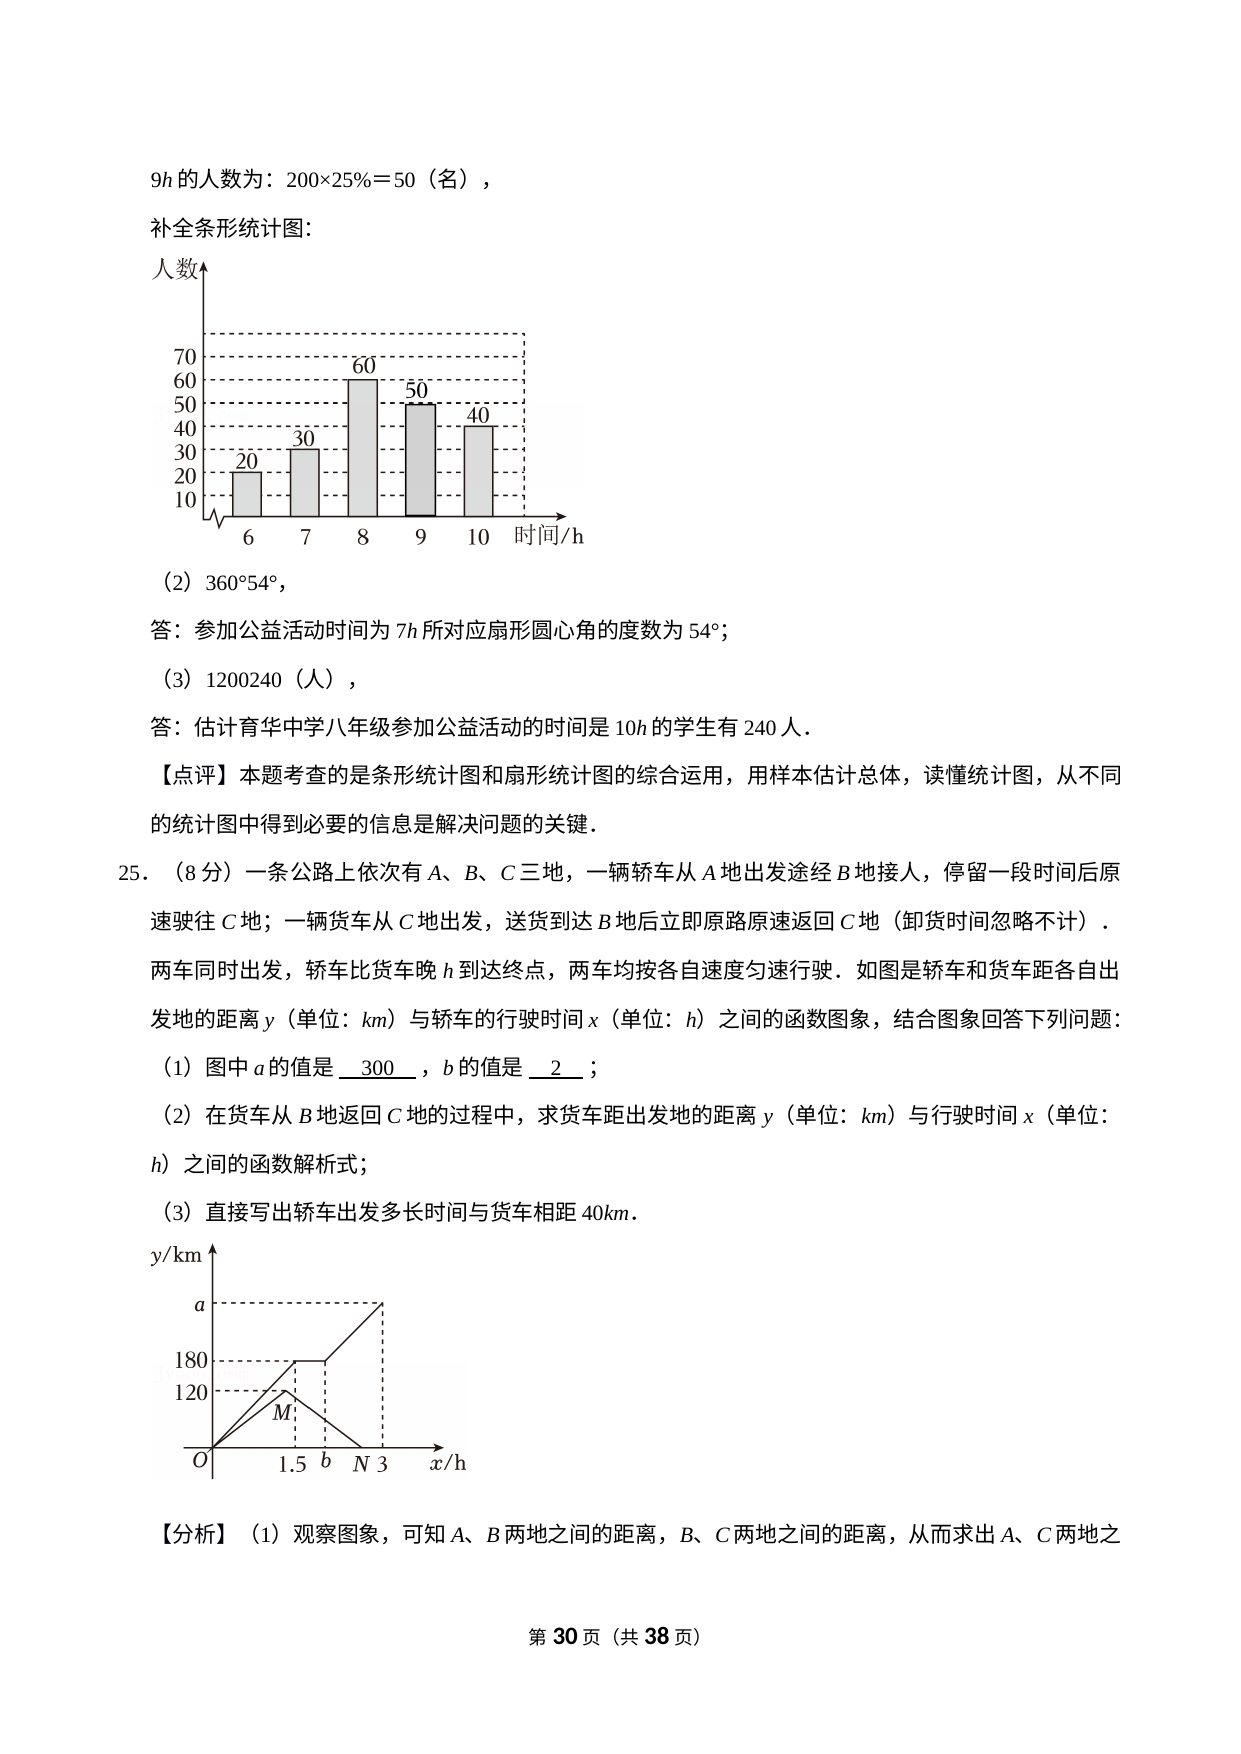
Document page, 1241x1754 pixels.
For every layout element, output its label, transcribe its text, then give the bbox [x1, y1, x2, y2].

text 答：参加公益活动时间为7h所对应扇形圆心角的度数为54°； [151, 613, 1122, 645]
text 答：估计育华中学八年级参加公益活动的时间是10h的学生有240人． [151, 709, 1122, 742]
text 25．（8分）一条公路上依次有A、B、C三地，一辆轿车从A地出发途经B地接人，停留一段时间后原速驶往C地；一辆货车从C地出发，送货到达B地后立即原路原速返回C地（卸货时间忽略不计）．两车同时出发，轿车比货车晚h到达终点，两车均按各自速度匀速行驶．如图是轿车和货车距各自出发地的距离y（单位：km）与轿车的行驶时间x（单位：h）之间的函数图象，结合图象回答下列问题： [118, 855, 1122, 1034]
text 9h的人数为：200×25%＝50（名）， [151, 162, 1122, 194]
text （3）1200240（人）， [151, 661, 1122, 694]
text （3）直接写出轿车出发多长时间与货车相距40km． [151, 1195, 1122, 1227]
text 补全条形统计图： [151, 210, 1122, 243]
text （1）图中a的值是 300 ，b的值是 2 ； [151, 1049, 1122, 1082]
text （2）在货车从B地返回C地的过程中，求货车距出发地的距离y（单位：km）与行驶时间x（单位：h）之间的函数解析式； [151, 1098, 1122, 1179]
text 【点评】本题考查的是条形统计图和扇形统计图的综合运用，用样本估计总体，读懂统计图，从不同的统计图中得到必要的信息是解决问题的关键． [151, 758, 1122, 839]
text （2）360°54°， [151, 564, 1122, 597]
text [151, 1517, 1122, 1549]
